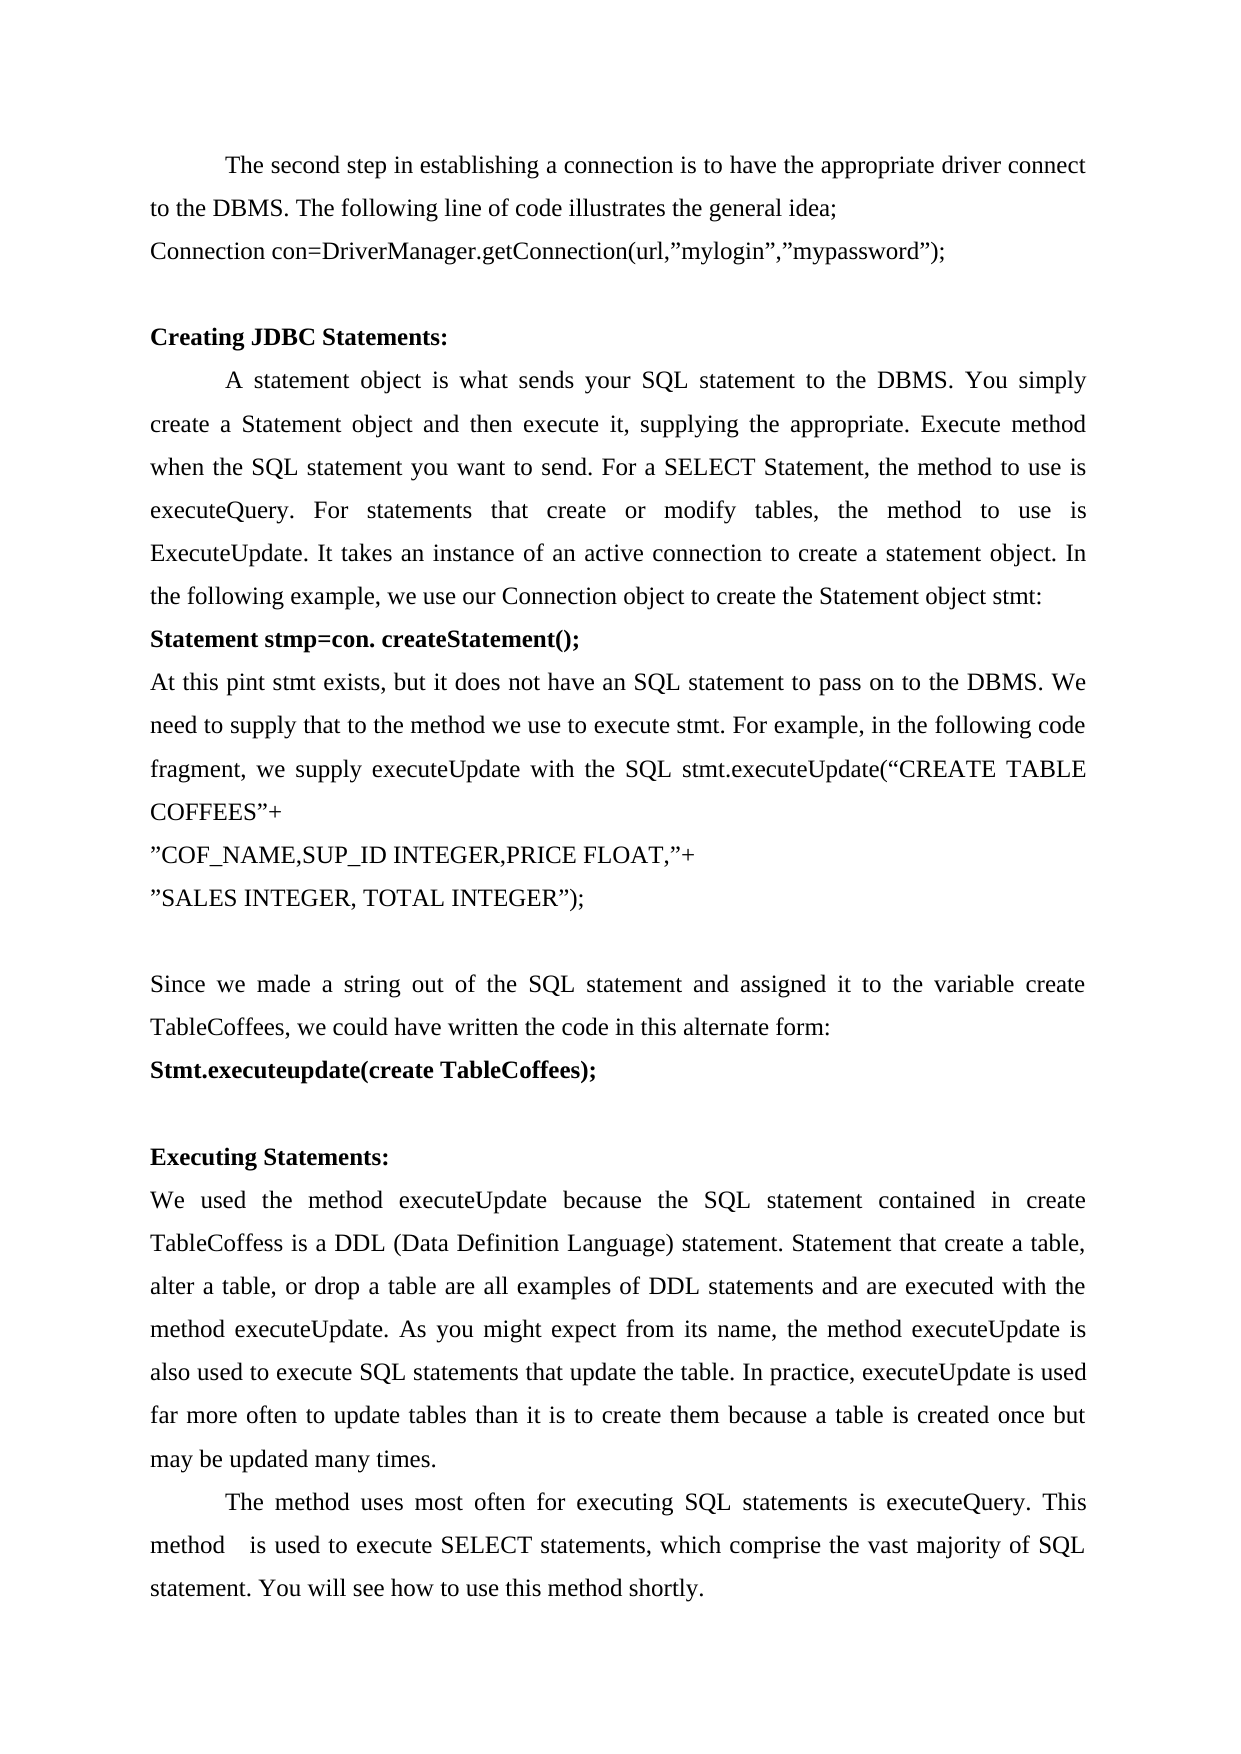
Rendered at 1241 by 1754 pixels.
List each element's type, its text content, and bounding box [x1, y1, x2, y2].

text Statement stmp=con. createStatement(); [150, 624, 1087, 653]
text ”SALES INTEGER, TOTAL INTEGER”); [150, 883, 1087, 912]
text Executing Statements: [150, 1142, 1087, 1171]
text ”COF_NAME,SUP_ID INTEGER,PRICE FLOAT,”+ [150, 840, 1087, 869]
text Stmt.executeupdate(create TableCoffees); [150, 1056, 1087, 1084]
text Creating JDBC Statements: [150, 322, 1087, 351]
text Since we made a string out of the SQL statement and assigned it to the variable create TableCoffees, we could have written the code in this alternate form: [150, 969, 1087, 1041]
text The second step in establishing a connection is to have the appropriate driver connect to the DBMS. The following line of code illustrates the general idea; [150, 150, 1087, 222]
text We used the method executeUpdate because the SQL statement contained in create TableCoffess is a DDL (Data Definition Language) statement. Statement that create a table, alter a table, or drop a table are all examples of DDL statements and are executed with the method executeUpdate. As you might expect from its name, the method executeUpdate is also used to execute SQL statements that update the table. In practice, executeUpdate is used far more often to update tables than it is to create them because a table is created once but may be updated many times. [150, 1185, 1087, 1472]
text At this pint stmt exists, but it does not have an SQL statement to pass on to the DBMS. We need to supply that to the method we use to execute stmt. For example, in the following code fragment, we supply executeUpdate with the SQL stmt.executeUpdate(“CREATE TABLE COFFEES”+ [150, 667, 1087, 826]
text A statement object is what sends your SQL statement to the DBMS. You simply create a Statement object and then execute it, supplying the appropriate. Execute method when the SQL statement you want to send. For a SELECT Statement, the method to use is executeQuery. For statements that create or modify tables, the method to use is ExecuteUpdate. It takes an instance of an active connection to create a statement object. In the following example, we use our Connection object to create the Statement object stmt: [150, 366, 1087, 610]
text The method uses most often for executing SQL statements is executeQuery. This method is used to execute SELECT statements, which comprise the vast majority of SQL statement. You will see how to use this method shortly. [150, 1487, 1087, 1602]
text Connection con=DriverManager.getConnection(url,”mylogin”,”mypassword”); [150, 236, 1087, 265]
